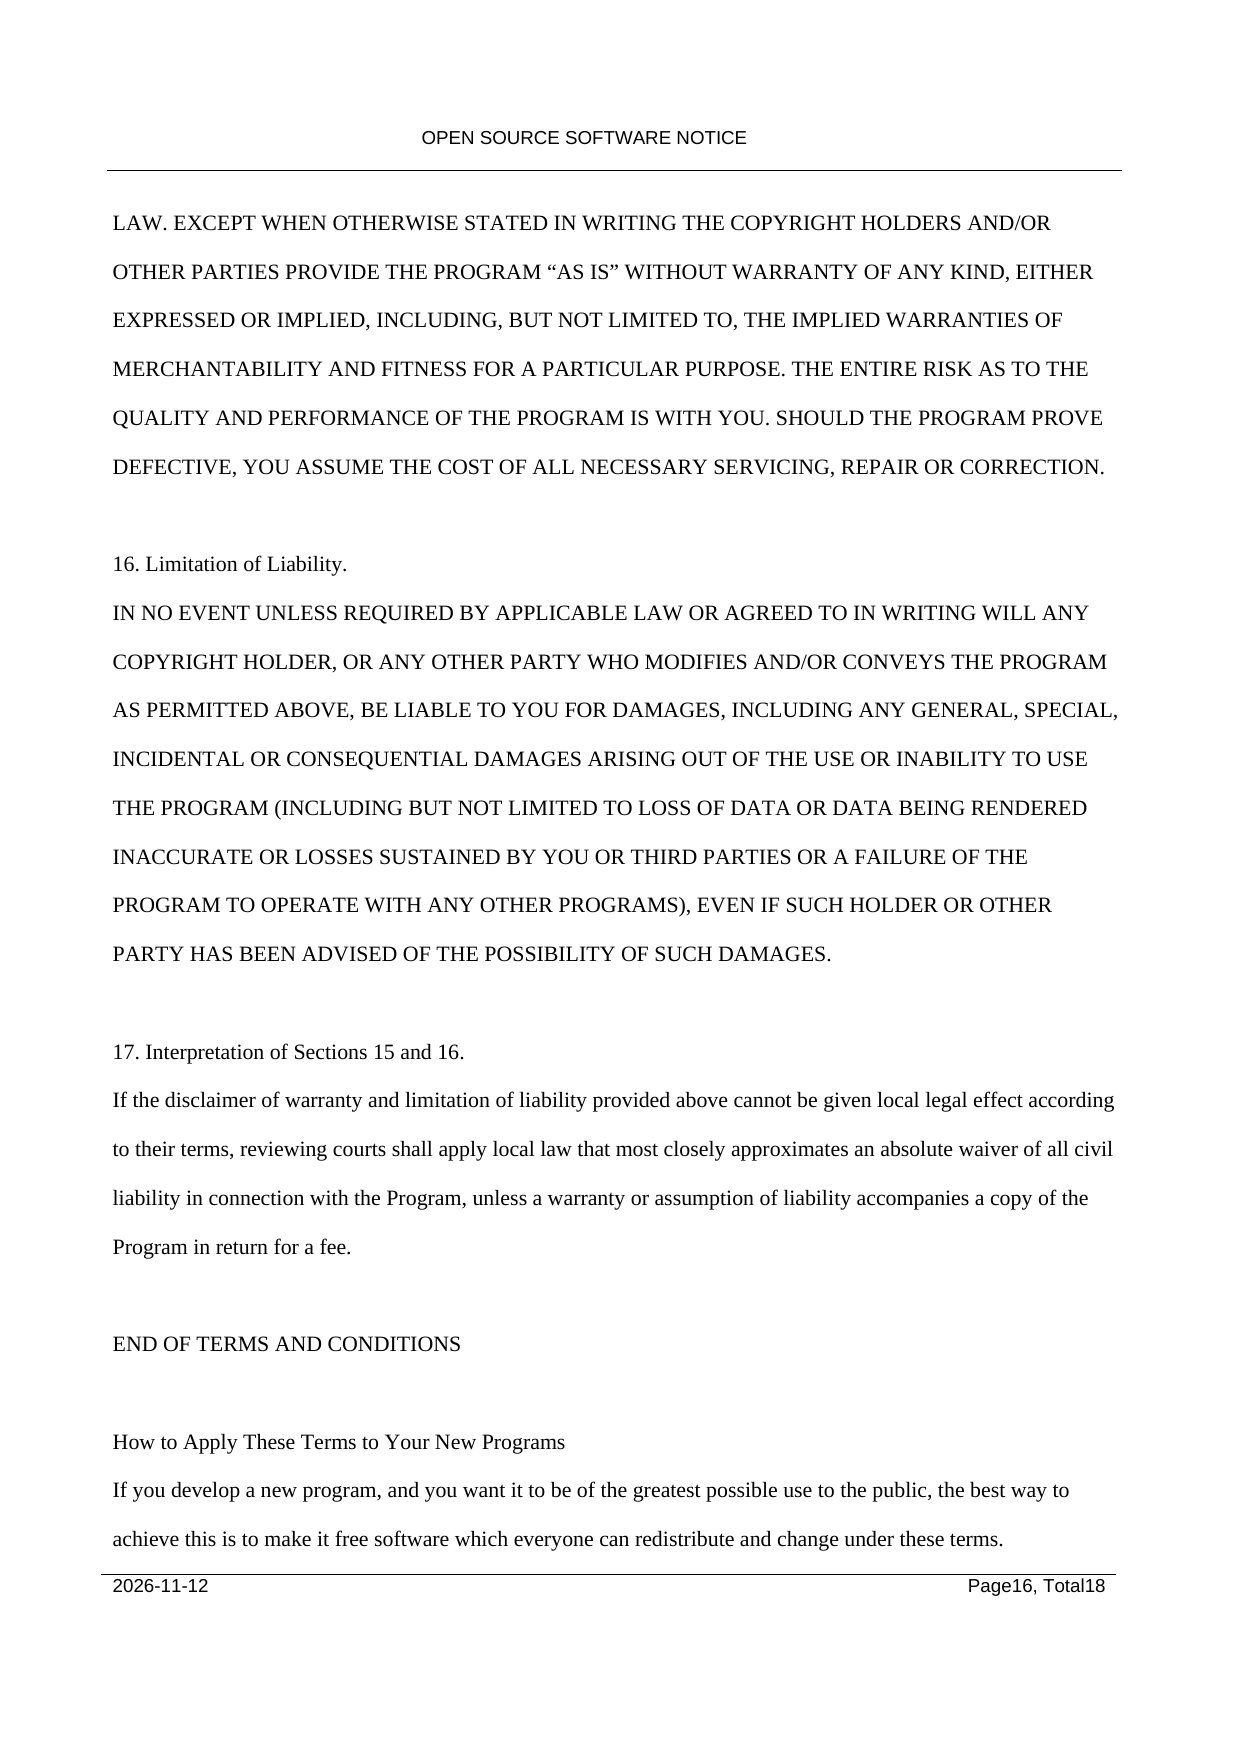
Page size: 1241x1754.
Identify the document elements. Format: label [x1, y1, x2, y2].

text [112, 206, 1128, 1555]
